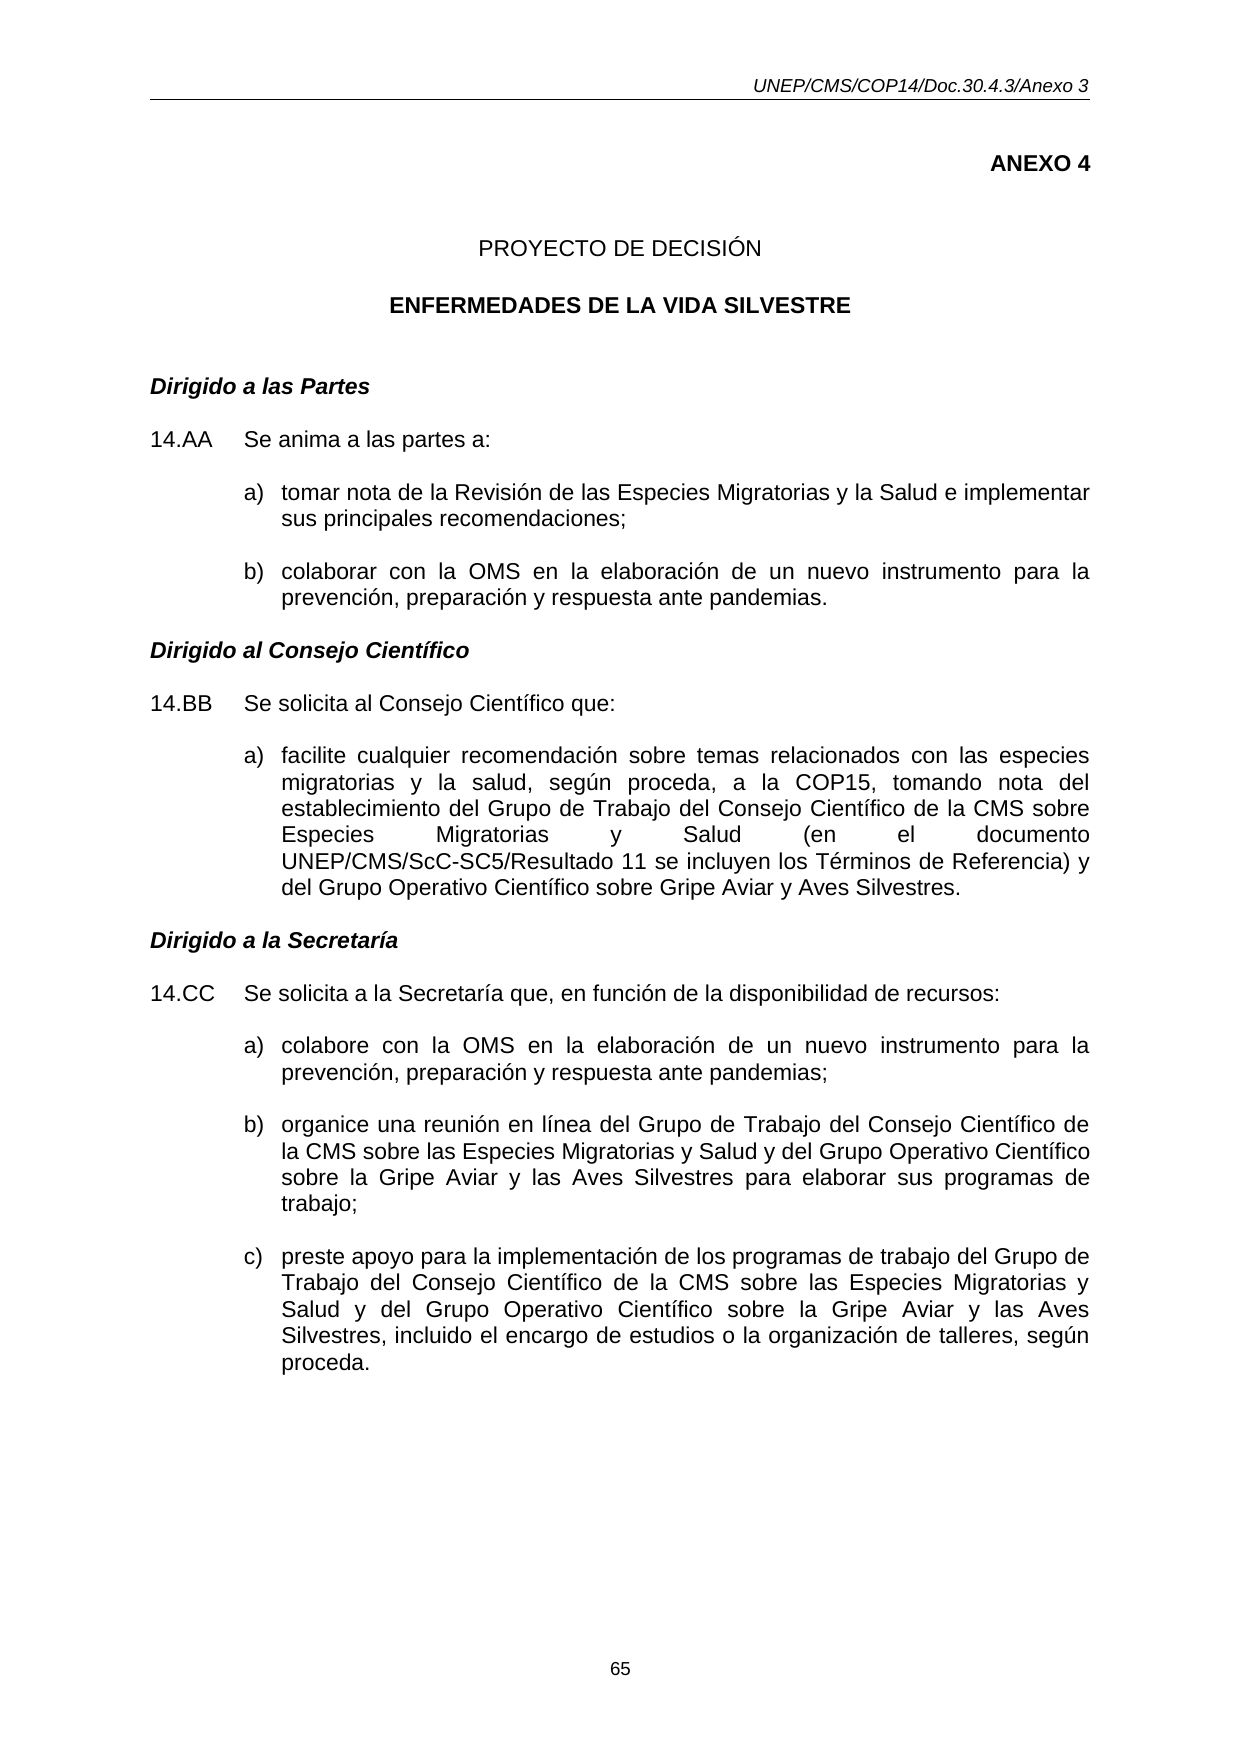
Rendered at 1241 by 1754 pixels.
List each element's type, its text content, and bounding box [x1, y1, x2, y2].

text PROYECTO DE DECISIÓN [150, 235, 1090, 262]
text ENFERMEDADES DE LA VIDA SILVESTRE [150, 292, 1090, 318]
list tomar nota de la Revisión de las Especies Migratorias y la Salud e implementar sus principales recomendaciones; [244, 479, 1090, 531]
text Dirigido a la Secretaría [150, 927, 1090, 953]
list organice una reunión en línea del Grupo de Trabajo del Consejo Científico de la CMS sobre las Especies Migratorias y Salud y del Grupo Operativo Científico sobre la Gripe Aviar y las Aves Silvestres para elaborar sus programas de trabajo; [244, 1111, 1090, 1217]
list preste apoyo para la implementación de los programas de trabajo del Grupo de Trabajo del Consejo Científico de la CMS sobre las Especies Migratorias y Salud y del Grupo Operativo Científico sobre la Gripe Aviar y las Aves Silvestres, incluido el encargo de estudios o la organización de talleres, según proceda. [244, 1243, 1090, 1375]
text 14.BB Se solicita al Consejo Científico que: [150, 689, 1090, 716]
text Dirigido al Consejo Científico [150, 637, 1090, 663]
list facilite cualquier recomendación sobre temas relacionados con las especies migratorias y la salud, según proceda, a la COP15, tomando nota del establecimiento del Grupo de Trabajo del Consejo Científico de la CMS sobre Especies Migratorias y Salud (en el documento UNEP/CMS/ScC-SC5/Resultado 11 se incluyen los Términos de Referencia) y del Grupo Operativo Científico sobre Gripe Aviar y Aves Silvestres. [244, 742, 1090, 900]
list colabore con la OMS en la elaboración de un nuevo instrumento para la prevención, preparación y respuesta ante pandemias; [244, 1032, 1090, 1085]
text Dirigido a las Partes [150, 373, 1090, 400]
text 14.AA Se anima a las partes a: [150, 426, 1090, 452]
text ANEXO 4 [150, 150, 1090, 176]
list colaborar con la OMS en la elaboración de un nuevo instrumento para la prevención, preparación y respuesta ante pandemias. [244, 558, 1090, 611]
text 14.CC Se solicita a la Secretaría que, en función de la disponibilidad de recursos: [150, 979, 1090, 1006]
